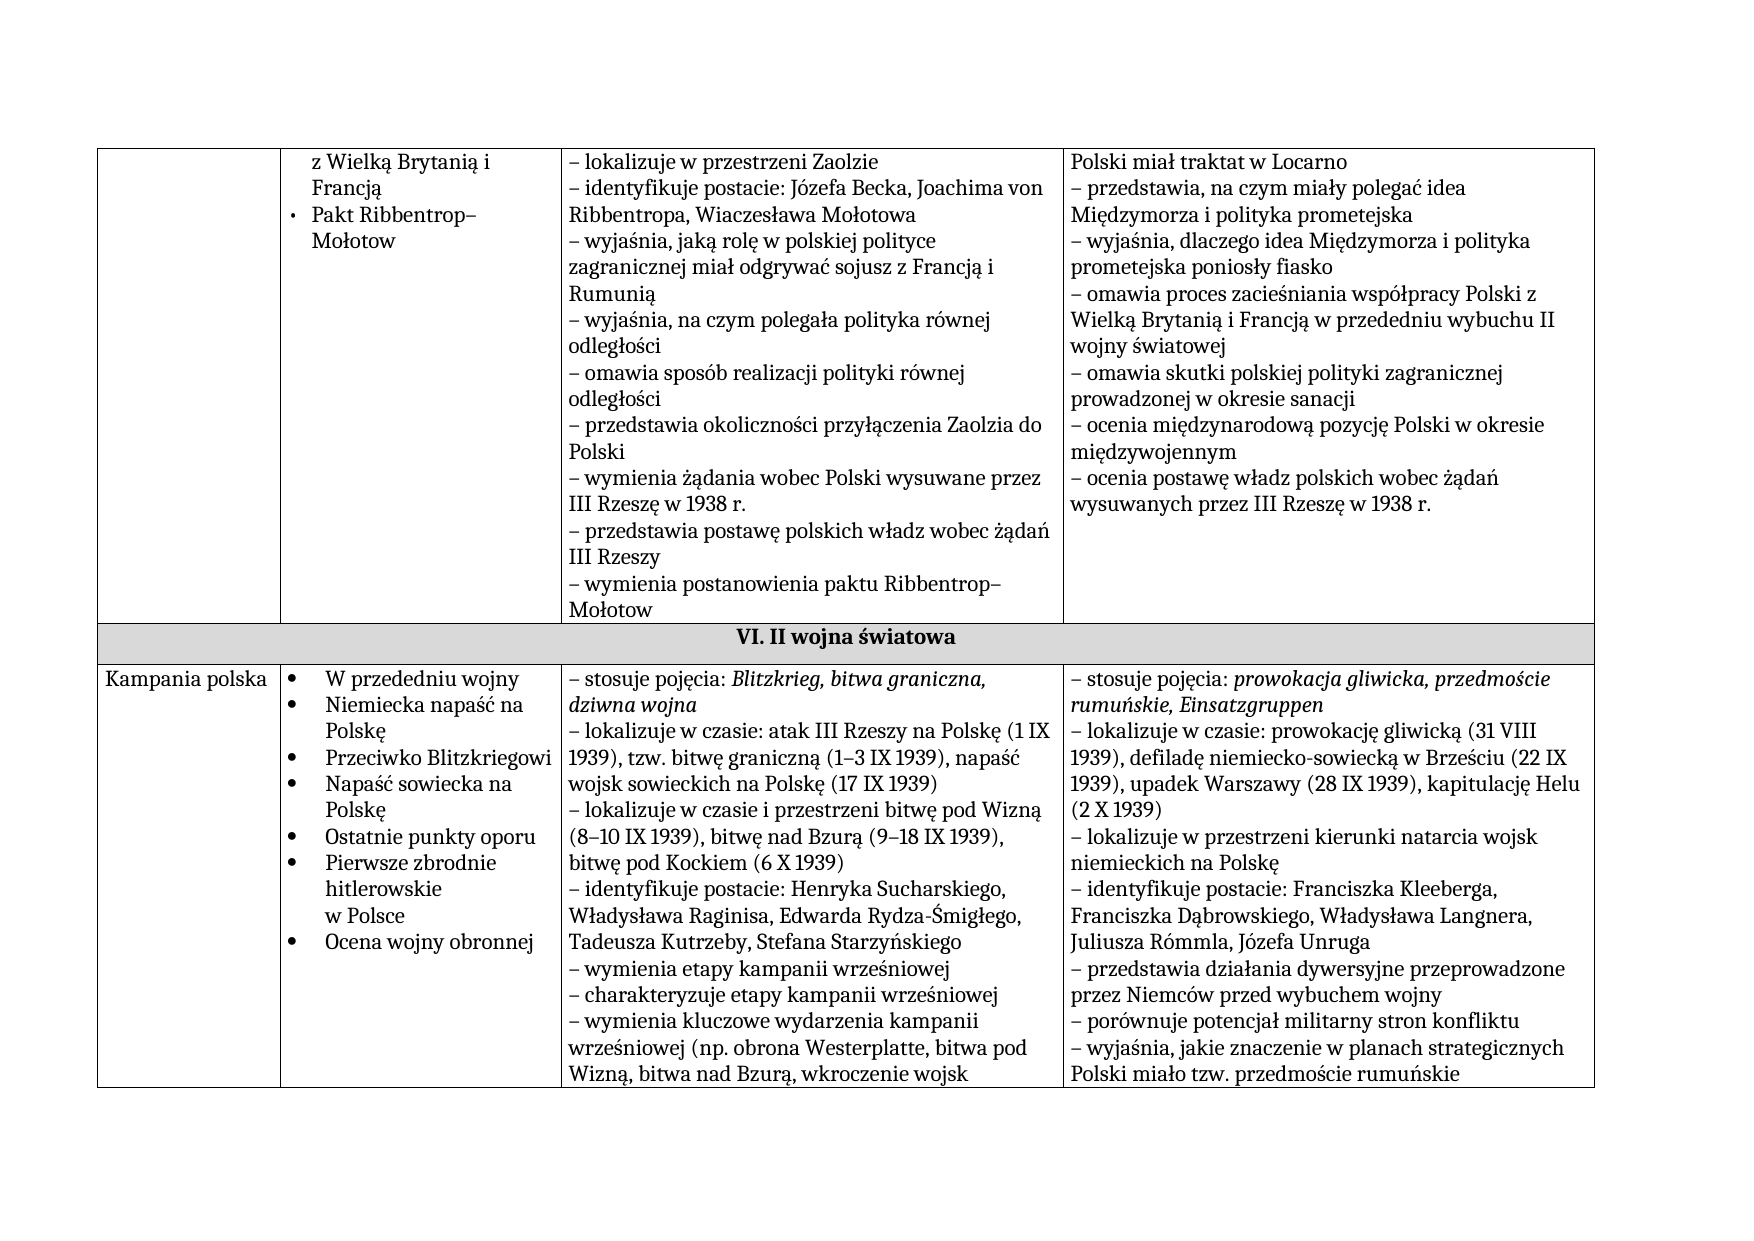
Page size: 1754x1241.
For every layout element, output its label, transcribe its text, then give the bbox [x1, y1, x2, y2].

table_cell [281, 665, 561, 1087]
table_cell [98, 149, 280, 623]
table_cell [281, 149, 561, 623]
table_cell VI. II wojna światowa [98, 624, 1594, 664]
table_cell Kampania polska [98, 665, 280, 1087]
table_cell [562, 149, 1063, 623]
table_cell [1064, 149, 1594, 623]
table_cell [1064, 665, 1594, 1087]
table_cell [562, 665, 1063, 1087]
